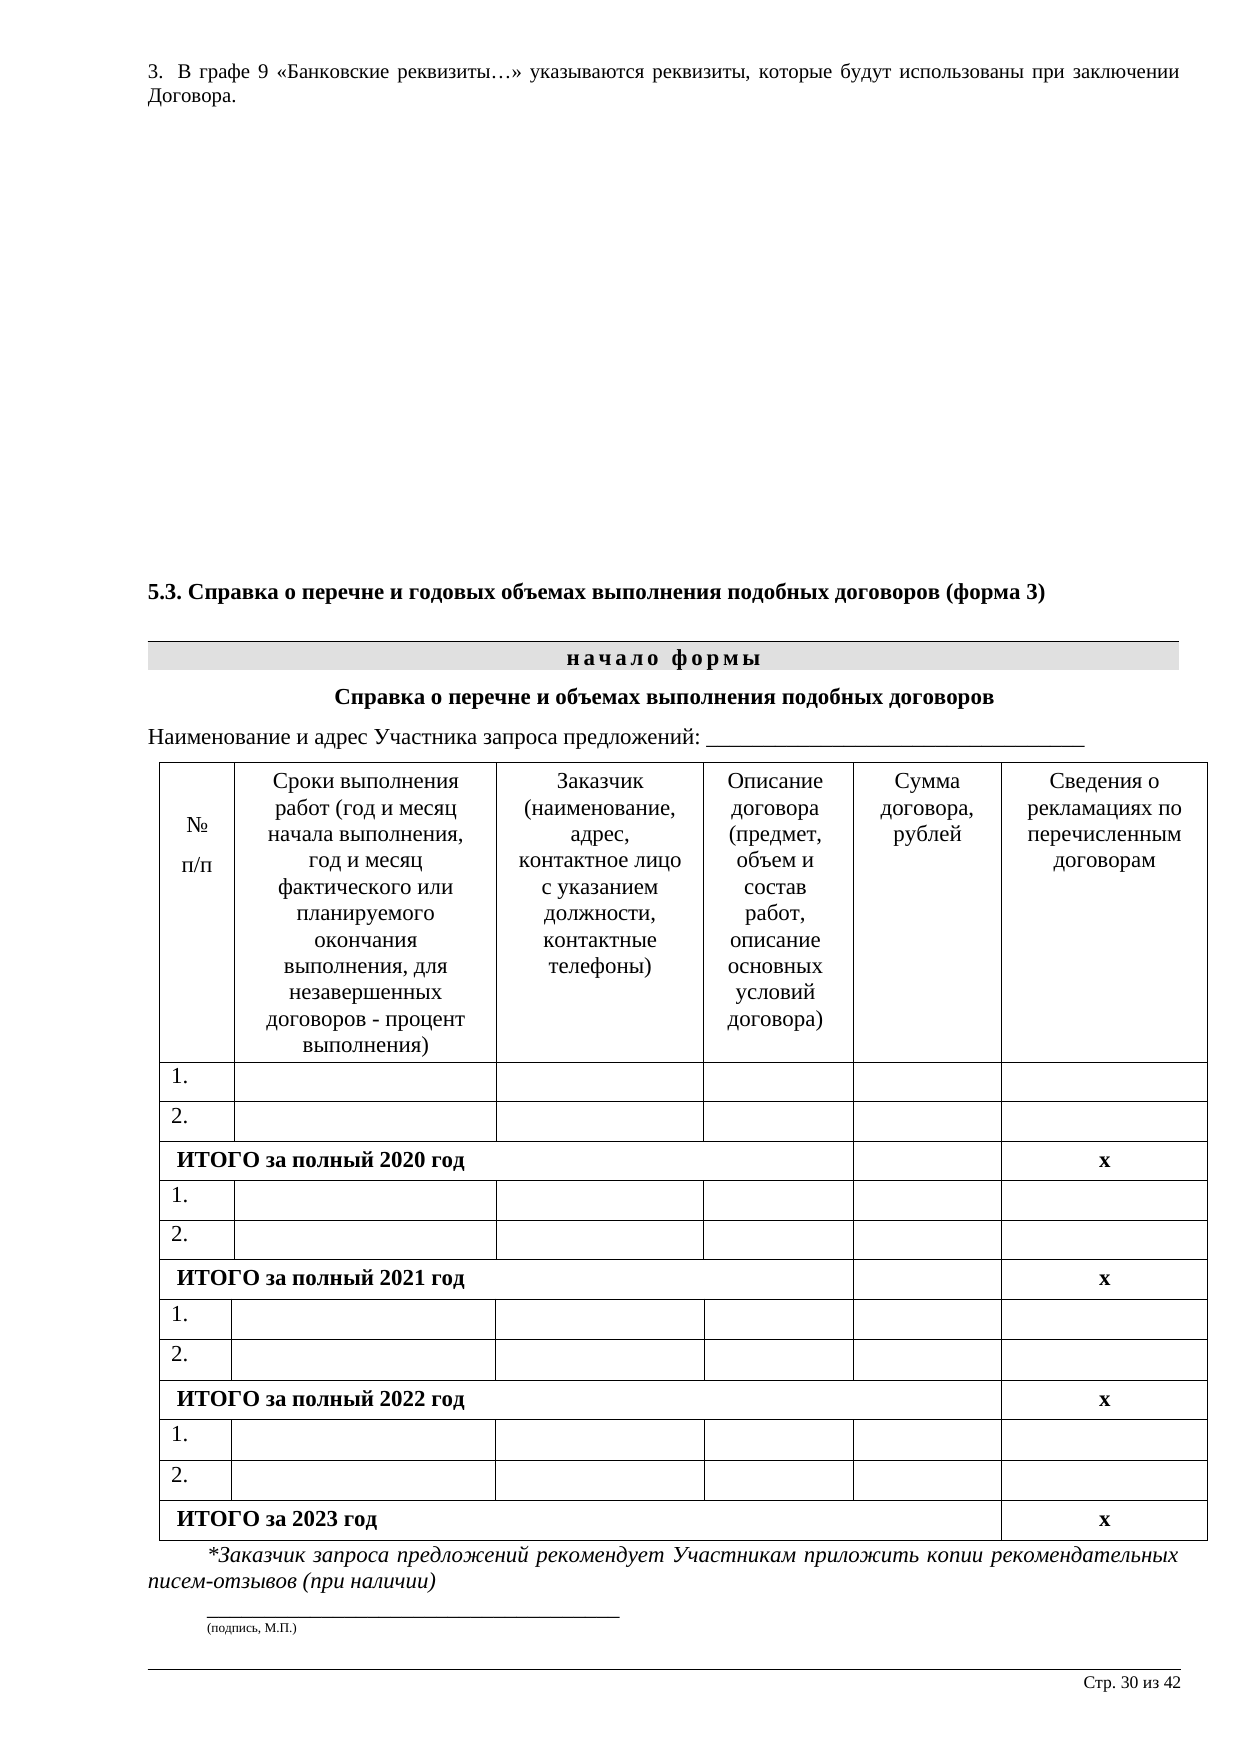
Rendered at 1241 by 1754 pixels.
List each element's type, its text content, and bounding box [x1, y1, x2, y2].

table_cell [497, 1063, 703, 1101]
table_cell [1002, 1340, 1207, 1379]
table_cell ИТОГО за полный 2021 год [160, 1260, 853, 1298]
list В графе 9 «Банковские реквизиты…» указываются реквизиты, которые будут использованы при заключении Договора. [148, 59, 1181, 107]
table_cell х [1002, 1142, 1207, 1180]
table_cell х [1002, 1381, 1207, 1419]
text (подпись, М.П.) [148, 1620, 797, 1646]
table_cell [854, 1142, 1001, 1180]
table_cell [705, 1461, 853, 1500]
table_cell [232, 1340, 495, 1379]
table_cell [854, 1461, 1001, 1500]
table_cell [1002, 1102, 1207, 1141]
table_header Сведения о рекламациях по перечисленным договорам [1002, 763, 1207, 1062]
table_cell [854, 1181, 1001, 1219]
text *Заказчик запроса предложений рекомендует Участникам приложить копии рекомендательных писем-отзывов (при наличии) [148, 1541, 1181, 1593]
table_cell [496, 1340, 704, 1379]
table_cell [497, 1181, 703, 1219]
table_cell [854, 1102, 1001, 1141]
table_cell [704, 1221, 853, 1259]
table_header № № п/п [160, 763, 234, 1062]
table_cell [704, 1102, 853, 1141]
table_cell ИТОГО за 2023 год [160, 1501, 1001, 1540]
table_cell [235, 1181, 496, 1219]
table_header Описание договора (предмет, объем и состав работ, описание основных условий договора) [704, 763, 853, 1062]
table_header Сроки выполнения работ (год и месяц начала выполнения, год и месяц фактического или планируемого окончания выполнения, для незавершенных договоров - процент выполнения) [235, 763, 496, 1062]
table_cell [160, 1420, 231, 1460]
table_cell [235, 1102, 496, 1141]
table_cell [704, 1181, 853, 1219]
table_cell [854, 1221, 1001, 1259]
table_cell [1002, 1461, 1207, 1500]
table_cell 2. [160, 1102, 234, 1141]
subtitle 5.3. Справка о перечне и годовых объемах выполнения подобных договоров (форма 3) [148, 578, 1181, 604]
table_cell [160, 1340, 231, 1379]
table_cell [854, 1340, 1001, 1379]
table_cell [160, 1461, 231, 1500]
table_cell х [1002, 1260, 1207, 1298]
table_cell [1002, 1063, 1207, 1101]
table_cell [854, 1063, 1001, 1101]
table_cell [854, 1300, 1001, 1339]
table_cell [1002, 1300, 1207, 1339]
table_cell [705, 1340, 853, 1379]
text Наименование и адрес Участника запроса предложений: _________________________________ [148, 723, 1181, 749]
text Справка о перечне и объемах выполнения подобных договоров [148, 683, 1181, 710]
table_cell х [1002, 1501, 1207, 1540]
table_cell [854, 1420, 1001, 1460]
table_cell ИТОГО за полный 2020 год [160, 1142, 853, 1180]
table_cell [235, 1221, 496, 1259]
text начало формы [148, 642, 1179, 670]
table_cell [1002, 1221, 1207, 1259]
table_cell [1002, 1181, 1207, 1219]
table_cell [496, 1420, 704, 1460]
table_cell [496, 1461, 704, 1500]
table_cell [497, 1102, 703, 1141]
table_cell [705, 1420, 853, 1460]
table_cell ИТОГО за полный 2022 год [160, 1381, 1001, 1419]
table_cell [232, 1461, 495, 1500]
text ____________________________________ [148, 1593, 1181, 1620]
table_cell [235, 1063, 496, 1101]
table_cell 2. [160, 1221, 234, 1259]
table_cell [160, 1300, 231, 1339]
table_header Сумма договора, рублей [854, 763, 1001, 1062]
table_cell [232, 1420, 495, 1460]
table_cell [496, 1300, 704, 1339]
table_header Заказчик (наименование, адрес, контактное лицо с указанием должности, контактные телефоны) [497, 763, 703, 1062]
table_cell [497, 1221, 703, 1259]
table_cell 1. [160, 1181, 234, 1219]
table_cell [704, 1063, 853, 1101]
table_cell [854, 1260, 1001, 1298]
table_cell [232, 1300, 495, 1339]
table_cell 1. [160, 1063, 234, 1101]
table_cell [705, 1300, 853, 1339]
table_cell [1002, 1420, 1207, 1460]
